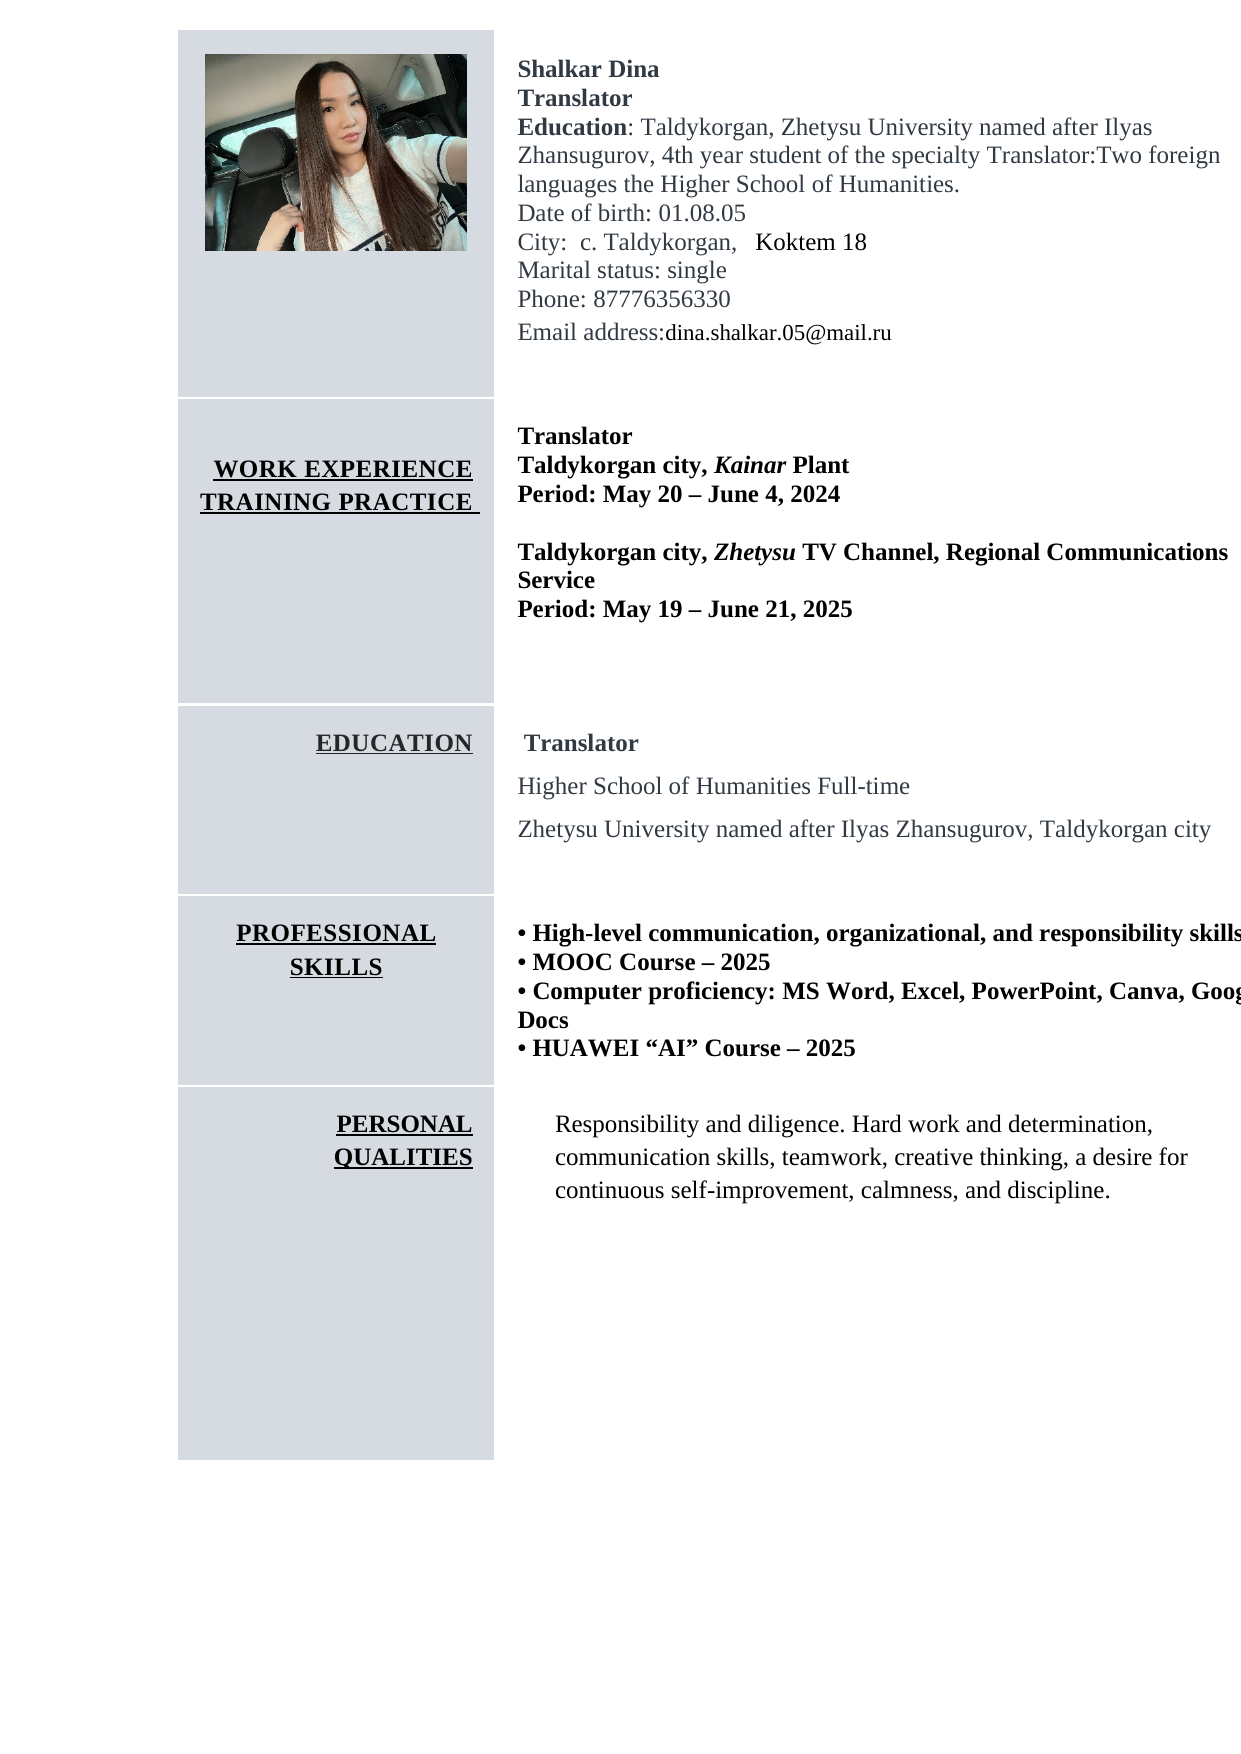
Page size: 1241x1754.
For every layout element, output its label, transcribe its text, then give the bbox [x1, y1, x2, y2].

table_cell WORK EXPERIENCE TRAINING PRACTICE [178, 399, 494, 703]
table_cell Responsibility and diligence. Hard work and determination, communication skills, teamwork, creative thinking, a desire for continuous self-improvement, calmness, and discipline. [496, 1087, 1239, 1460]
table_cell Translator Taldykorgan city, Kainar Plant Period: May 20 – June 4, 2024 Taldykorgan city, Zhetysu TV Channel, Regional Communications Service Period: May 19 – June 21, 2025 [496, 399, 1239, 703]
table_cell • High-level communication, organizational, and responsibility skills • MOOC Course – 2025 • Computer proficiency: MS Word, Excel, PowerPoint, Canva, Google Docs • HUAWEI “AI” Course – 2025 [496, 896, 1239, 1085]
table_header [178, 30, 494, 397]
table_cell PERSONAL QUALITIES [178, 1087, 494, 1460]
table_header Shalkar Dina Translator Education: Taldykorgan, Zhetysu University named after Ilyas Zhansugurov, 4th year student of the specialty Translator:Two foreign languages the Higher School of Humanities. Date of birth: 01.08.05 City: с. Taldykorgan, Koktem 18 Marital status: single Phone: 87776356330 Email address:dina.shalkar.05@mail.ru [496, 32, 1239, 397]
picture [205, 54, 467, 251]
table_cell PROFESSIONAL SKILLS [178, 896, 494, 1085]
table_cell Translator Higher School of Humanities Full-time Zhetysu University named after Ilyas Zhansugurov, Taldykorgan city [496, 706, 1239, 894]
table_cell EDUCATION [178, 706, 494, 894]
